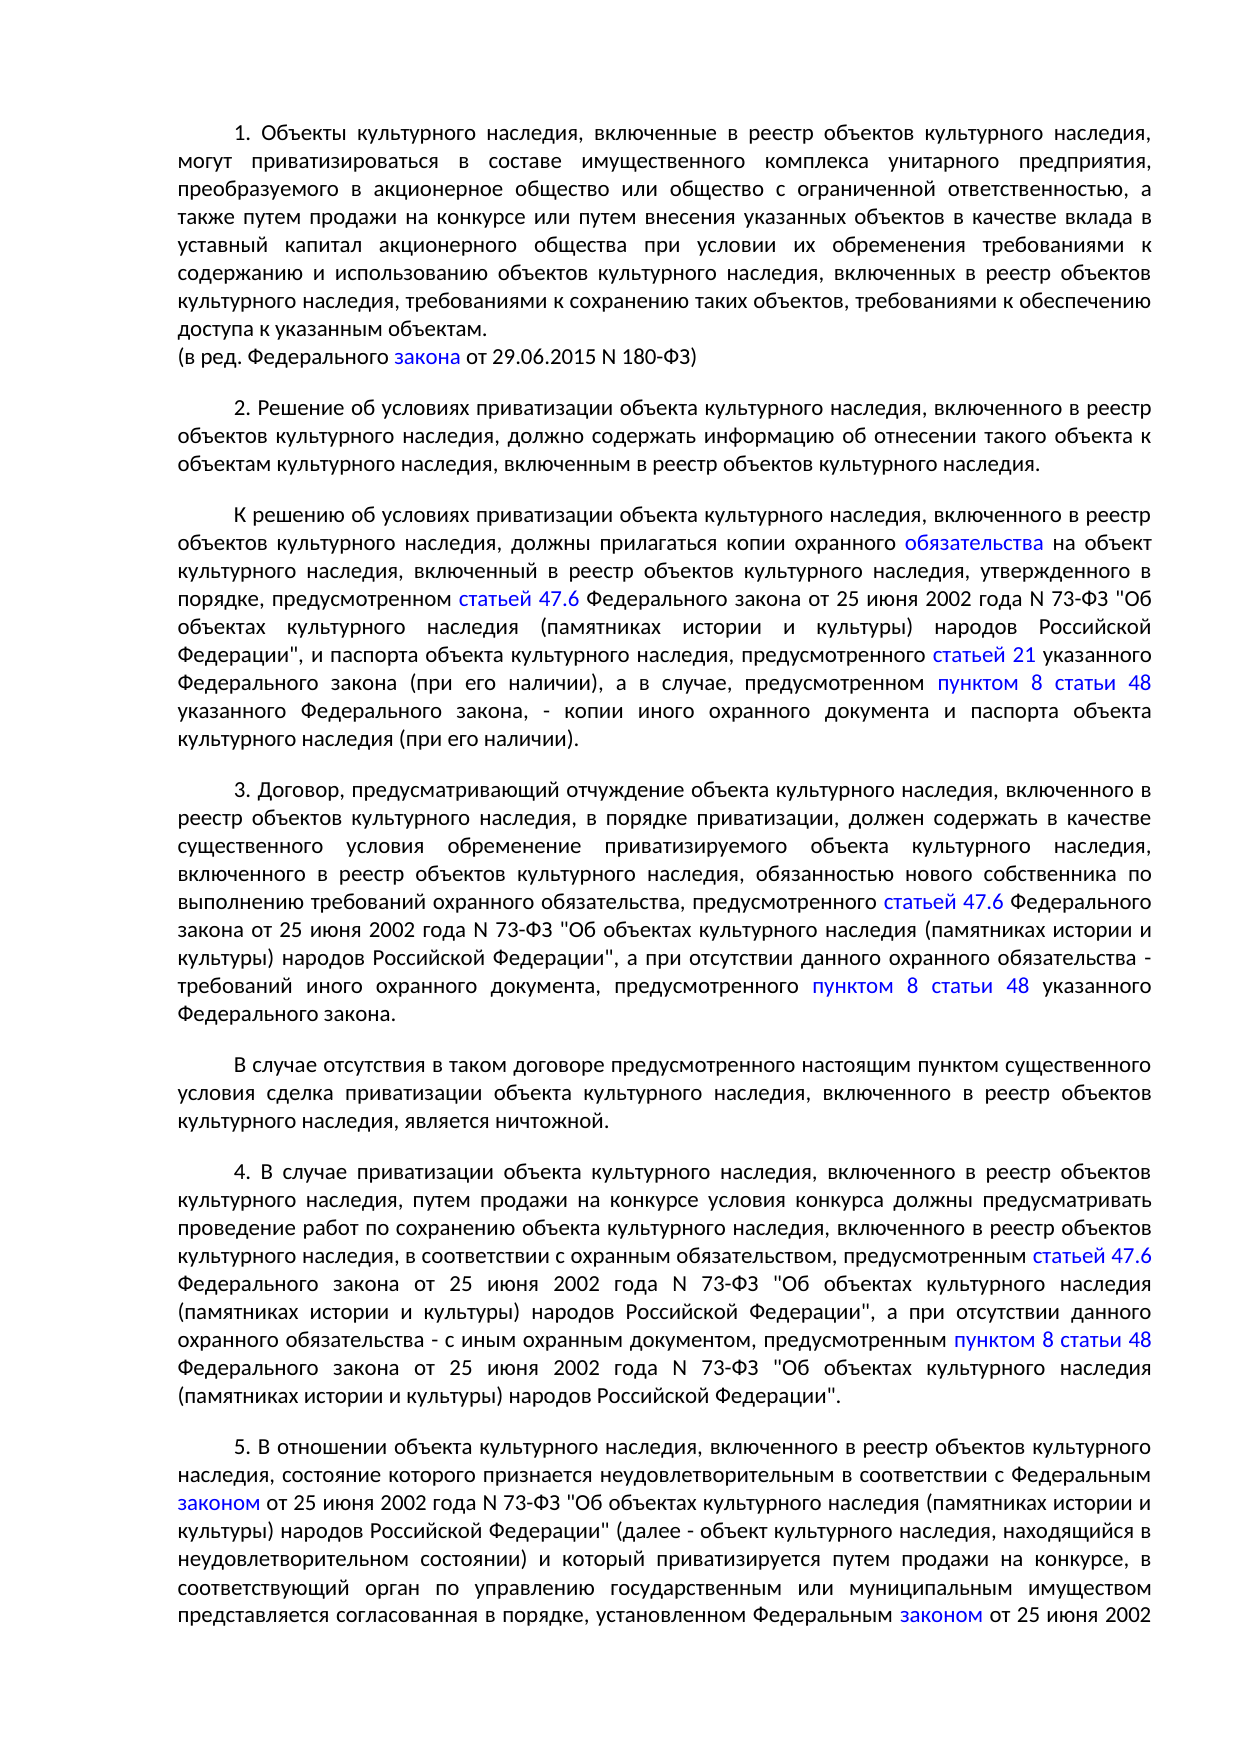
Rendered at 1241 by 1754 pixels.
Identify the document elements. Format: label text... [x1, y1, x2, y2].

text 3. Договор, предусматривающий отчуждение объекта культурного наследия, включенного в реестр объектов культурного наследия, в порядке приватизации, должен содержать в качестве существенного условия обременение приватизируемого объекта культурного наследия, включенного в реестр объектов культурного наследия, обязанностью нового собственника по выполнению требований охранного обязательства, предусмотренного статьей 47.6 Федерального закона от 25 июня 2002 года N 73-ФЗ "Об объектах культурного наследия (памятниках истории и культуры) народов Российской Федерации", а при отсутствии данного охранного обязательства - требований иного охранного документа, предусмотренного пунктом 8 статьи 48 указанного Федерального закона. [177, 775, 1152, 1027]
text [177, 1432, 1152, 1629]
text К решению об условиях приватизации объекта культурного наследия, включенного в реестр объектов культурного наследия, должны прилагаться копии охранного обязательства на объект культурного наследия, включенный в реестр объектов культурного наследия, утвержденного в порядке, предусмотренном статьей 47.6 Федерального закона от 25 июня 2002 года N 73-ФЗ "Об объектах культурного наследия (памятниках истории и культуры) народов Российской Федерации", и паспорта объекта культурного наследия, предусмотренного статьей 21 указанного Федерального закона (при его наличии), а в случае, предусмотренном пунктом 8 статьи 48 указанного Федерального закона, - копии иного охранного документа и паспорта объекта культурного наследия (при его наличии). [177, 500, 1152, 752]
text В случае отсутствия в таком договоре предусмотренного настоящим пунктом существенного условия сделка приватизации объекта культурного наследия, включенного в реестр объектов культурного наследия, является ничтожной. [177, 1050, 1152, 1134]
text (в ред. Федерального закона от 29.06.2015 N 180-ФЗ) [177, 342, 1152, 370]
text 2. Решение об условиях приватизации объекта культурного наследия, включенного в реестр объектов культурного наследия, должно содержать информацию об отнесении такого объекта к объектам культурного наследия, включенным в реестр объектов культурного наследия. [177, 393, 1152, 477]
text 1. Объекты культурного наследия, включенные в реестр объектов культурного наследия, могут приватизироваться в составе имущественного комплекса унитарного предприятия, преобразуемого в акционерное общество или общество с ограниченной ответственностью, а также путем продажи на конкурсе или путем внесения указанных объектов в качестве вклада в уставный капитал акционерного общества при условии их обременения требованиями к содержанию и использованию объектов культурного наследия, включенных в реестр объектов культурного наследия, требованиями к сохранению таких объектов, требованиями к обеспечению доступа к указанным объектам. [177, 118, 1152, 342]
text 4. В случае приватизации объекта культурного наследия, включенного в реестр объектов культурного наследия, путем продажи на конкурсе условия конкурса должны предусматривать проведение работ по сохранению объекта культурного наследия, включенного в реестр объектов культурного наследия, в соответствии с охранным обязательством, предусмотренным статьей 47.6 Федерального закона от 25 июня 2002 года N 73-ФЗ "Об объектах культурного наследия (памятниках истории и культуры) народов Российской Федерации", а при отсутствии данного охранного обязательства - с иным охранным документом, предусмотренным пунктом 8 статьи 48 Федерального закона от 25 июня 2002 года N 73-ФЗ "Об объектах культурного наследия (памятниках истории и культуры) народов Российской Федерации". [177, 1157, 1152, 1409]
